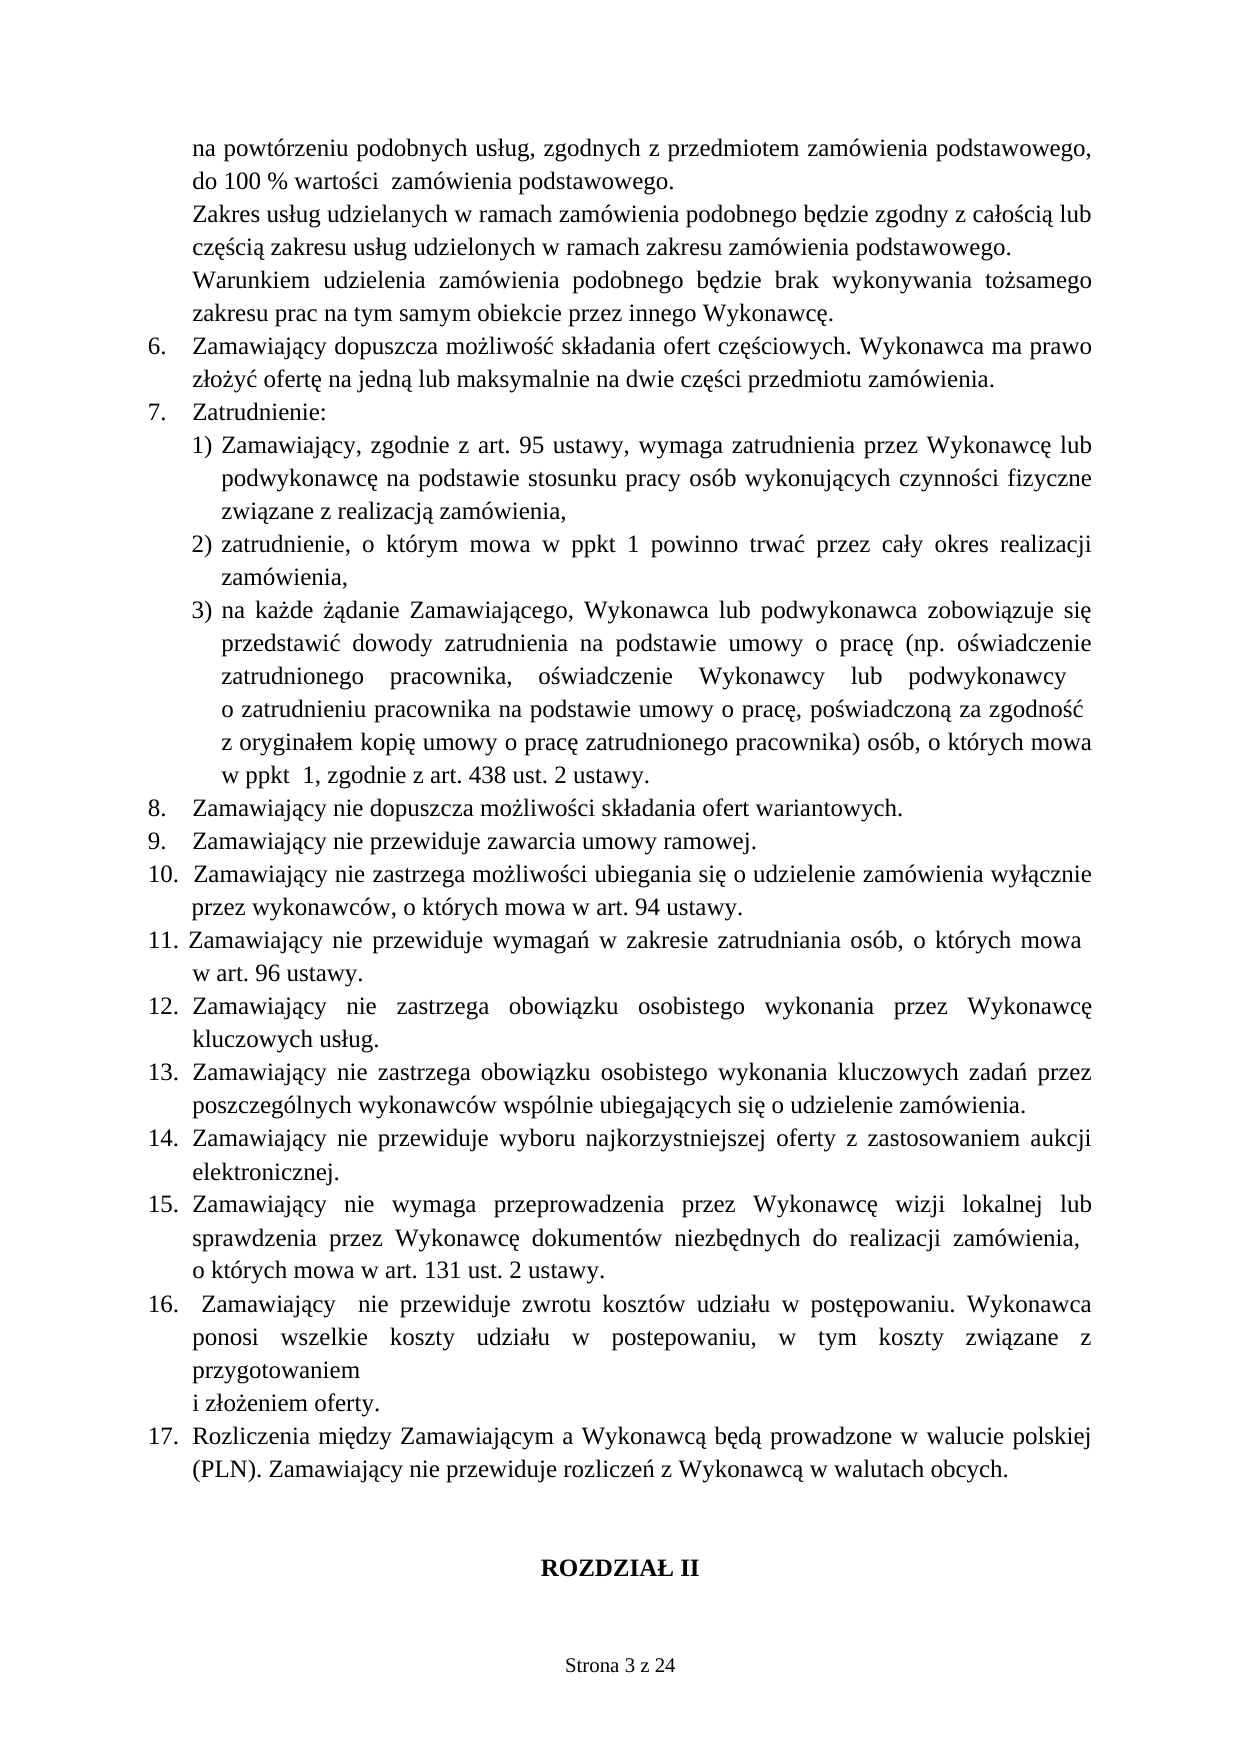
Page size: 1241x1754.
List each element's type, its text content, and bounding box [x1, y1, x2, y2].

text 11. Zamawiający nie przewiduje wymagań w zakresie zatrudniania osób, o których mowa w art. 96 ustawy. [148, 925, 1093, 987]
text 12. Zamawiający nie zastrzega obowiązku osobistego wykonania przez Wykonawcę kluczowych usług. [148, 991, 1093, 1053]
text 15. Zamawiający nie wymaga przeprowadzenia przez Wykonawcę wizji lokalnej lub sprawdzenia przez Wykonawcę dokumentów niezbędnych do realizacji zamówienia, o których mowa w art. 131 ust. 2 ustawy. [148, 1189, 1093, 1284]
text Warunkiem udzielenia zamówienia podobnego będzie brak wykonywania tożsamego zakresu prac na tym samym obiekcie przez innego Wykonawcę. [148, 265, 1093, 327]
text 10. Zamawiający nie zastrzega możliwości ubiegania się o udzielenie zamówienia wyłącznie przez wykonawców, o których mowa w art. 94 ustawy. [148, 859, 1093, 921]
text 17. Rozliczenia między Zamawiającym a Wykonawcą będą prowadzone w walucie polskiej (PLN). Zamawiający nie przewiduje rozliczeń z Wykonawcą w walutach obcych. [148, 1421, 1093, 1482]
text 2) zatrudnienie, o którym mowa w ppkt 1 powinno trwać przez cały okres realizacji zamówienia, [148, 529, 1093, 591]
text 8. Zamawiający nie dopuszcza możliwości składania ofert wariantowych. [148, 793, 1093, 822]
text 14. Zamawiający nie przewiduje wyboru najkorzystniejszej oferty z zastosowaniem aukcji elektronicznej. [148, 1123, 1093, 1185]
text ROZDZIAŁ II [148, 1553, 1093, 1582]
text Zakres usług udzielanych w ramach zamówienia podobnego będzie zgodny z całością lub częścią zakresu usług udzielonych w ramach zakresu zamówienia podstawowego. [148, 199, 1093, 261]
text 9. Zamawiający nie przewiduje zawarcia umowy ramowej. [148, 826, 1093, 855]
text 1) Zamawiający, zgodnie z art. 95 ustawy, wymaga zatrudnienia przez Wykonawcę lub podwykonawcę na podstawie stosunku pracy osób wykonujących czynności fizyczne związane z realizacją zamówienia, [148, 430, 1093, 525]
text 6. Zamawiający dopuszcza możliwość składania ofert częściowych. Wykonawca ma prawo złożyć ofertę na jedną lub maksymalnie na dwie części przedmiotu zamówienia. [148, 331, 1093, 393]
text 16. Zamawiający nie przewiduje zwrotu kosztów udziału w postępowaniu. Wykonawca ponosi wszelkie koszty udziału w postepowaniu, w tym koszty związane z przygotowaniem i złożeniem oferty. [148, 1289, 1093, 1416]
text 13. Zamawiający nie zastrzega obowiązku osobistego wykonania kluczowych zadań przez poszczególnych wykonawców wspólnie ubiegających się o udzielenie zamówienia. [148, 1057, 1093, 1119]
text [148, 133, 1093, 195]
text 7. Zatrudnienie: [148, 397, 1093, 426]
text 3) na każde żądanie Zamawiającego, Wykonawca lub podwykonawca zobowiązuje się przedstawić dowody zatrudnienia na podstawie umowy o pracę (np. oświadczenie zatrudnionego pracownika, oświadczenie Wykonawcy lub podwykonawcy o zatrudnieniu pracownika na podstawie umowy o pracę, poświadczoną za zgodność z oryginałem kopię umowy o pracę zatrudnionego pracownika) osób, o których mowa w ppkt 1, zgodnie z art. 438 ust. 2 ustawy. [148, 595, 1093, 789]
